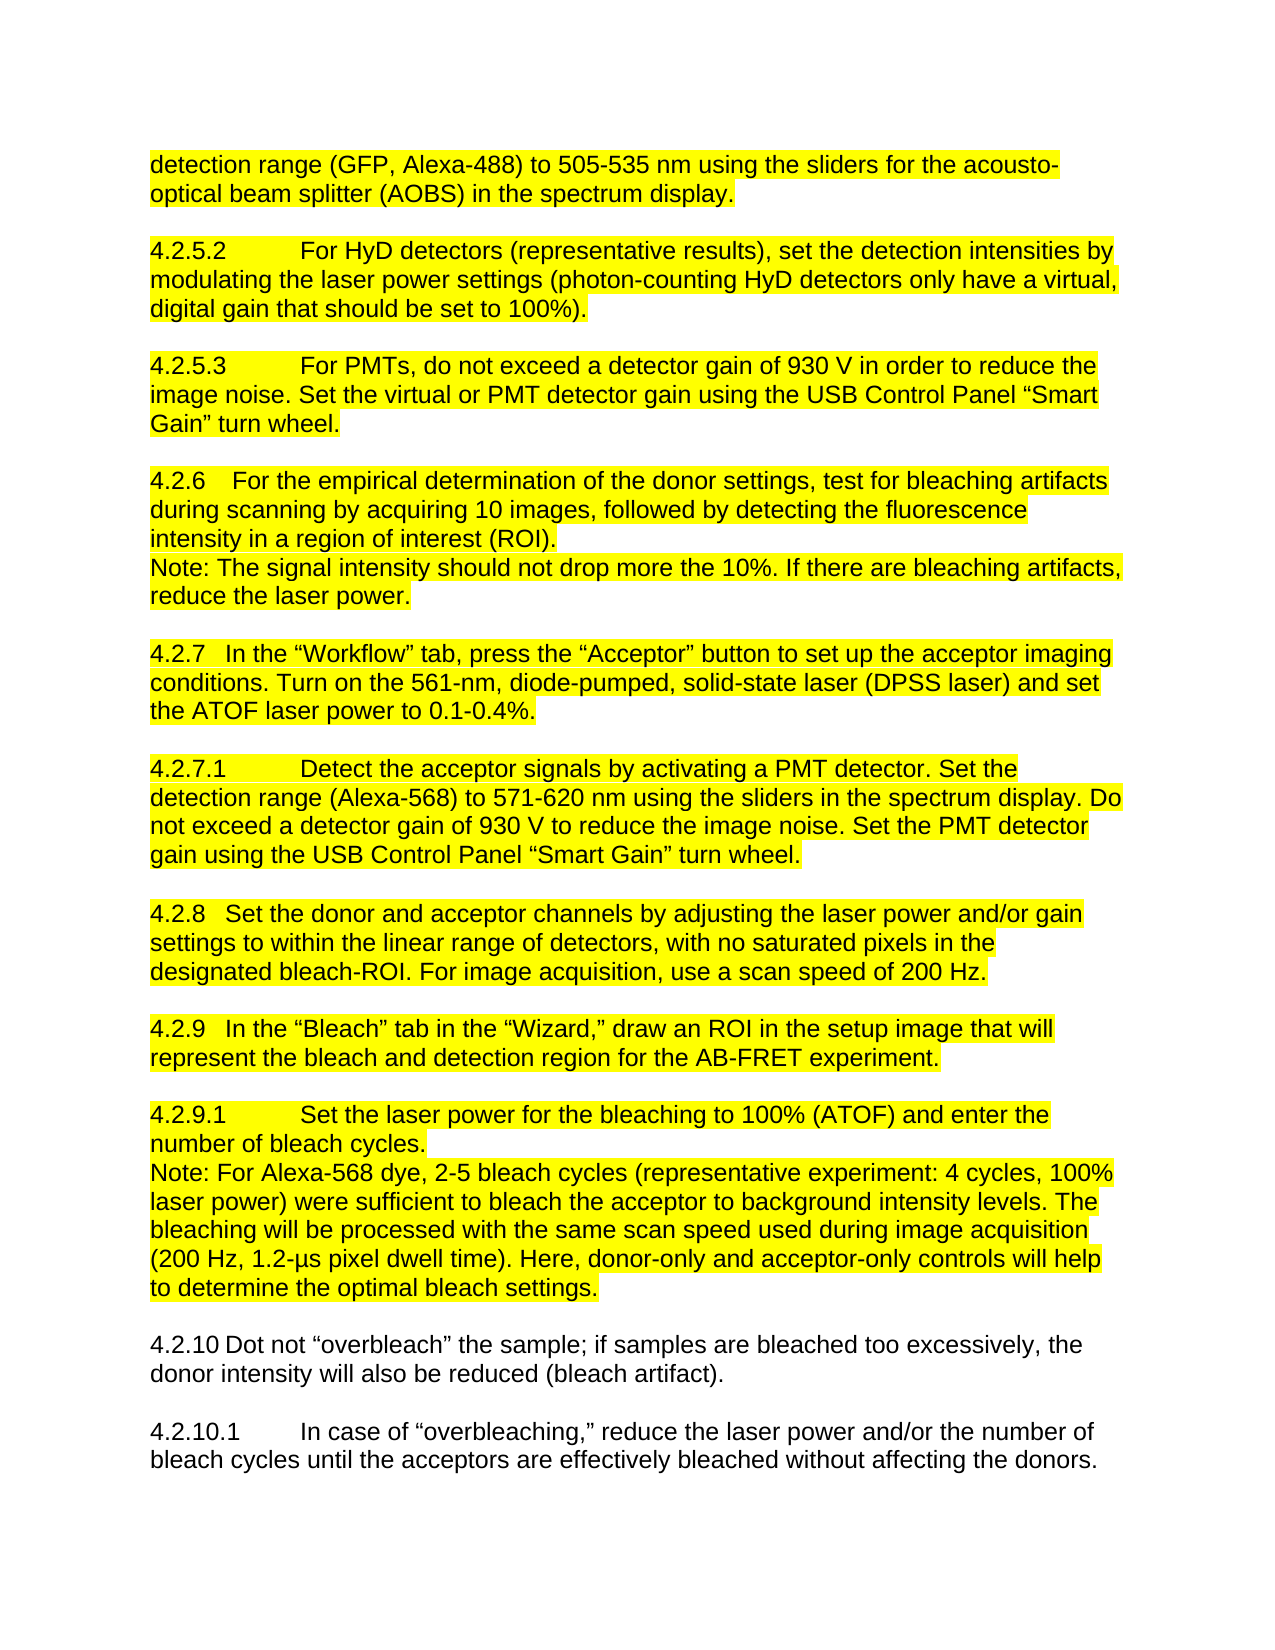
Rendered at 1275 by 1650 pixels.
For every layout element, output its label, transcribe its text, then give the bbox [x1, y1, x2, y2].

list For PMTs, do not exceed a detector gain of 930 V in order to reduce the image noise. Set the virtual or PMT detector gain using the USB Control Panel “Smart Gain” turn wheel. [340, 351, 1125, 437]
list Note: The signal intensity should not drop more the 10%. If there are bleaching artifacts, reduce the laser power. [150, 552, 1125, 610]
text Note: For Alexa-568 dye, 2-5 bleach cycles (representative experiment: 4 cycles, 100% laser power) were sufficient to bleach the acceptor to background intensity levels. The bleaching will be processed with the same scan speed used during image acquisition (200 Hz, 1.2-µs pixel dwell time). Here, donor-only and acceptor-only controls will help to determine the optimal bleach settings. [599, 1158, 1125, 1302]
list For HyD detectors (representative results), set the detection intensities by modulating the laser power settings (photon-counting HyD detectors only have a virtual, digital gain that should be set to 100%). [588, 236, 1125, 322]
list Dot not “overbleach” the sample; if samples are bleached too excessively, the donor intensity will also be reduced (bleach artifact). [150, 1331, 1125, 1388]
list In the “Workflow” tab, press the “Acceptor” button to set up the acceptor imaging conditions. Turn on the 561-nm, diode-pumped, solid-state laser (DPSS laser) and set the ATOF laser power to 0.1-0.4%. [150, 639, 1125, 725]
list For the empirical determination of the donor settings, test for bleaching artifacts during scanning by acquiring 10 images, followed by detecting the fluorescence intensity in a region of interest (ROI). [557, 466, 1125, 552]
list In case of “overbleaching,” reduce the laser power and/or the number of bleach cycles until the acceptors are effectively bleached without affecting the donors. [150, 1417, 1125, 1474]
list Set the laser power for the bleaching to 100% (ATOF) and enter the number of bleach cycles. [427, 1101, 1125, 1158]
list Detect the acceptor signals by activating a PMT detector. Set the detection range (Alexa-568) to 571-620 nm using the sliders in the spectrum display. Do not exceed a detector gain of 930 V to reduce the image noise. Set the PMT detector gain using the USB Control Panel “Smart Gain” turn wheel. [150, 754, 1125, 869]
list In the “Bleach” tab in the “Wizard,” draw an ROI in the setup image that will represent the bleach and detection region for the AB-FRET experiment. [941, 1014, 1125, 1072]
